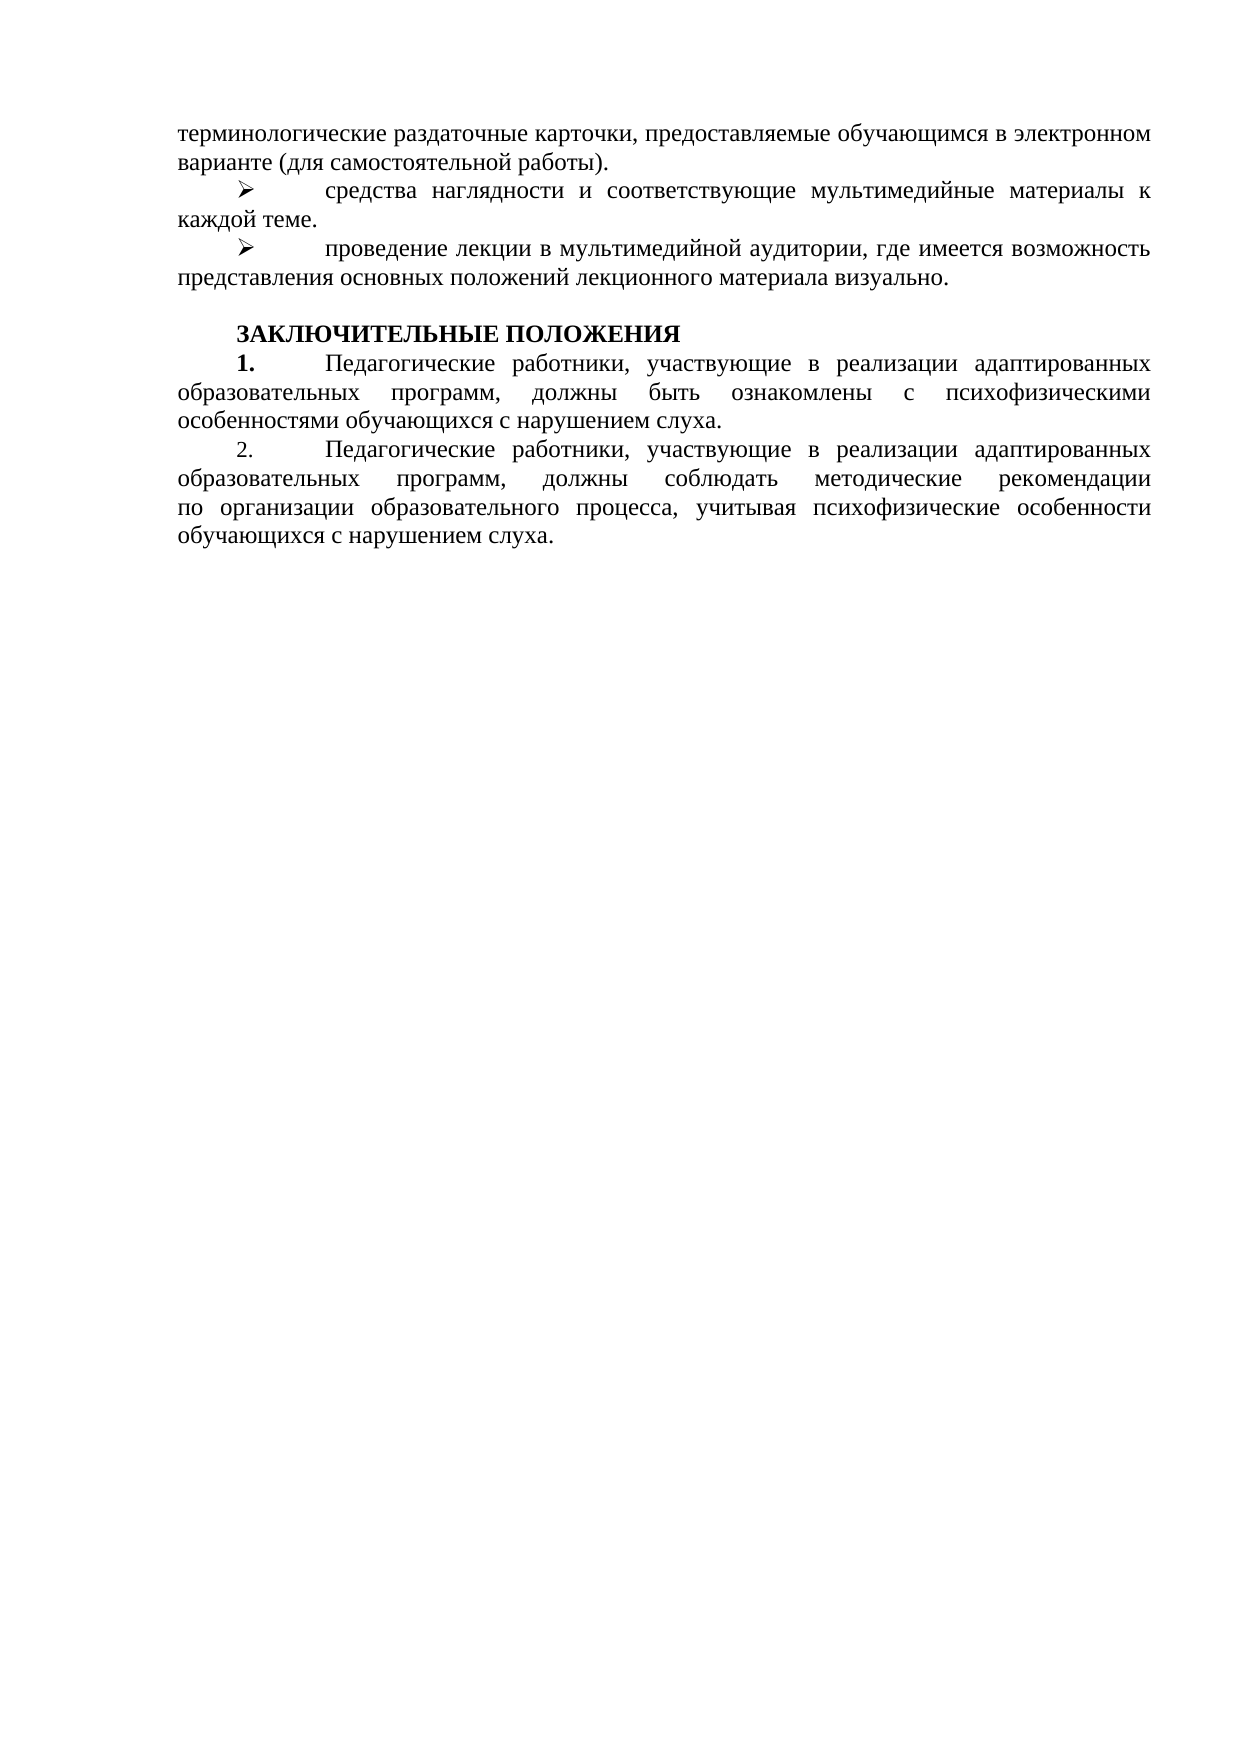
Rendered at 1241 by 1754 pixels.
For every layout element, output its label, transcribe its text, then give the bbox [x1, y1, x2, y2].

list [177, 118, 1152, 176]
list Педагогические работники, участвующие в реализации адаптированных образовательных программ, должны быть ознакомлены с психофизическими особенностями обучающихся с нарушением слуха. [177, 348, 1152, 434]
text ЗАКЛЮЧИТЕЛЬНЫЕ ПОЛОЖЕНИЯ [177, 319, 1152, 348]
list проведение лекции в мультимедийной аудитории, где имеется возможность представления основных положений лекционного материала визуально. [177, 233, 1152, 291]
list Педагогические работники, участвующие в реализации адаптированных образовательных программ, должны соблюдать методические рекомендации по организации образовательного процесса, учитывая психофизические особенности обучающихся с нарушением слуха. [177, 434, 1152, 549]
list средства наглядности и соответствующие мультимедийные материалы к каждой теме. [177, 176, 1152, 233]
